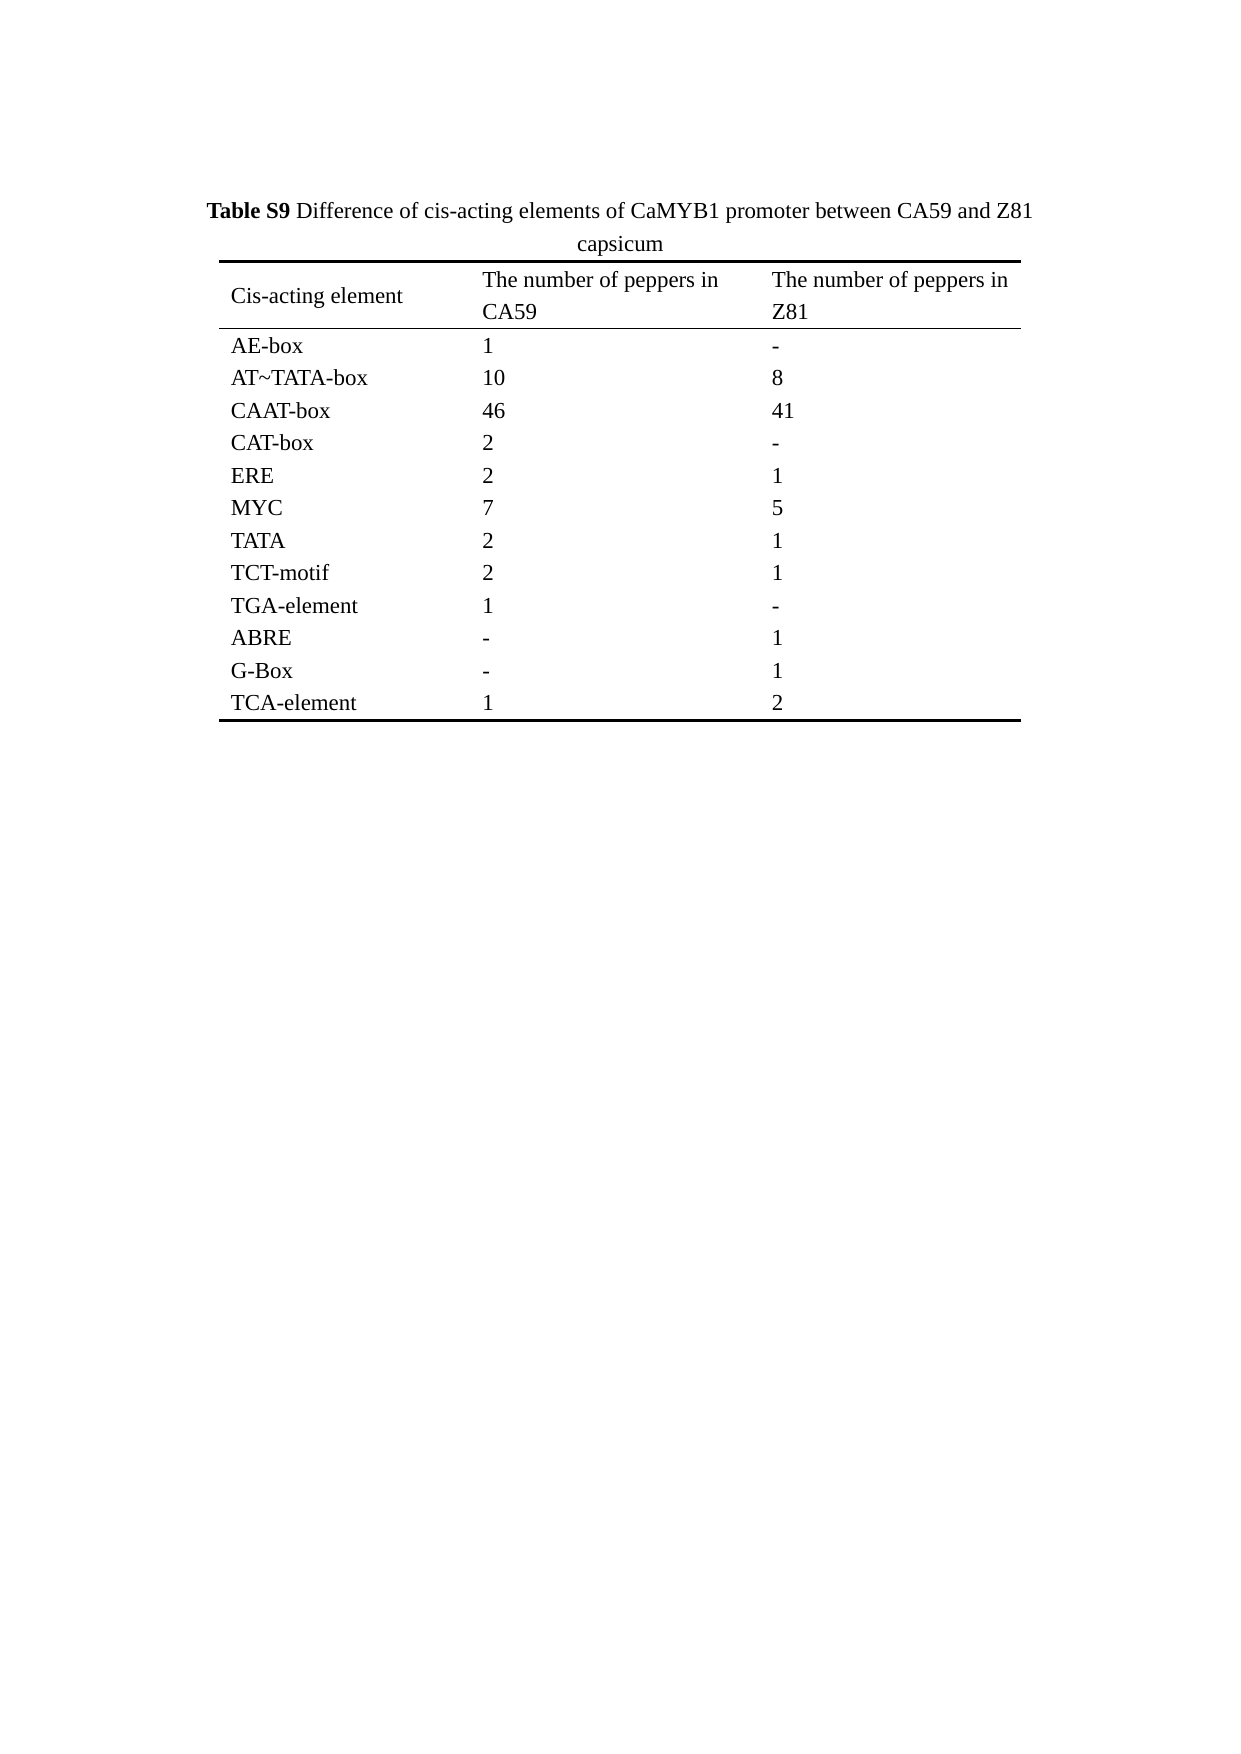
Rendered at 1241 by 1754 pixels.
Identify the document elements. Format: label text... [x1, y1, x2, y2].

table_cell 46 [471, 394, 760, 426]
table_cell 2 [760, 686, 1021, 719]
table_cell 2 [471, 524, 760, 556]
table_cell - [471, 621, 760, 654]
table_cell 10 [471, 361, 760, 394]
table_cell 1 [760, 524, 1021, 556]
table_cell - [760, 589, 1021, 621]
table_cell TCA-element [219, 686, 471, 719]
table_header Cis-acting element [219, 263, 471, 328]
table_cell TCT-motif [219, 556, 471, 589]
table_cell 7 [471, 491, 760, 524]
table_cell CAAT-box [219, 394, 471, 426]
table_cell 1 [760, 621, 1021, 654]
table_cell 1 [760, 556, 1021, 589]
table_cell G-Box [219, 654, 471, 686]
table_cell 1 [471, 686, 760, 719]
text Table S9 Difference of cis-acting elements of CaMYB1 promoter between CA59 and Z81 capsicum [187, 194, 1053, 259]
table_cell 2 [471, 426, 760, 459]
table_cell AE-box [219, 329, 471, 361]
table_cell 2 [471, 556, 760, 589]
table_cell 8 [760, 361, 1021, 394]
table_cell AT~TATA-box [219, 361, 471, 394]
table_cell - [760, 329, 1021, 361]
table_cell ABRE [219, 621, 471, 654]
table_cell 1 [471, 589, 760, 621]
table_cell - [471, 654, 760, 686]
table_cell ERE [219, 459, 471, 491]
table_header The number of peppers in Z81 [760, 263, 1021, 328]
table_cell TGA-element [219, 589, 471, 621]
table_cell 1 [760, 459, 1021, 491]
table_cell CAT-box [219, 426, 471, 459]
table_cell MYC [219, 491, 471, 524]
table_cell 1 [760, 654, 1021, 686]
table_header The number of peppers in CA59 [471, 263, 760, 328]
table_cell 1 [471, 329, 760, 361]
table_cell 2 [471, 459, 760, 491]
table_cell TATA [219, 524, 471, 556]
table_cell 41 [760, 394, 1021, 426]
table_cell 5 [760, 491, 1021, 524]
table_cell - [760, 426, 1021, 459]
